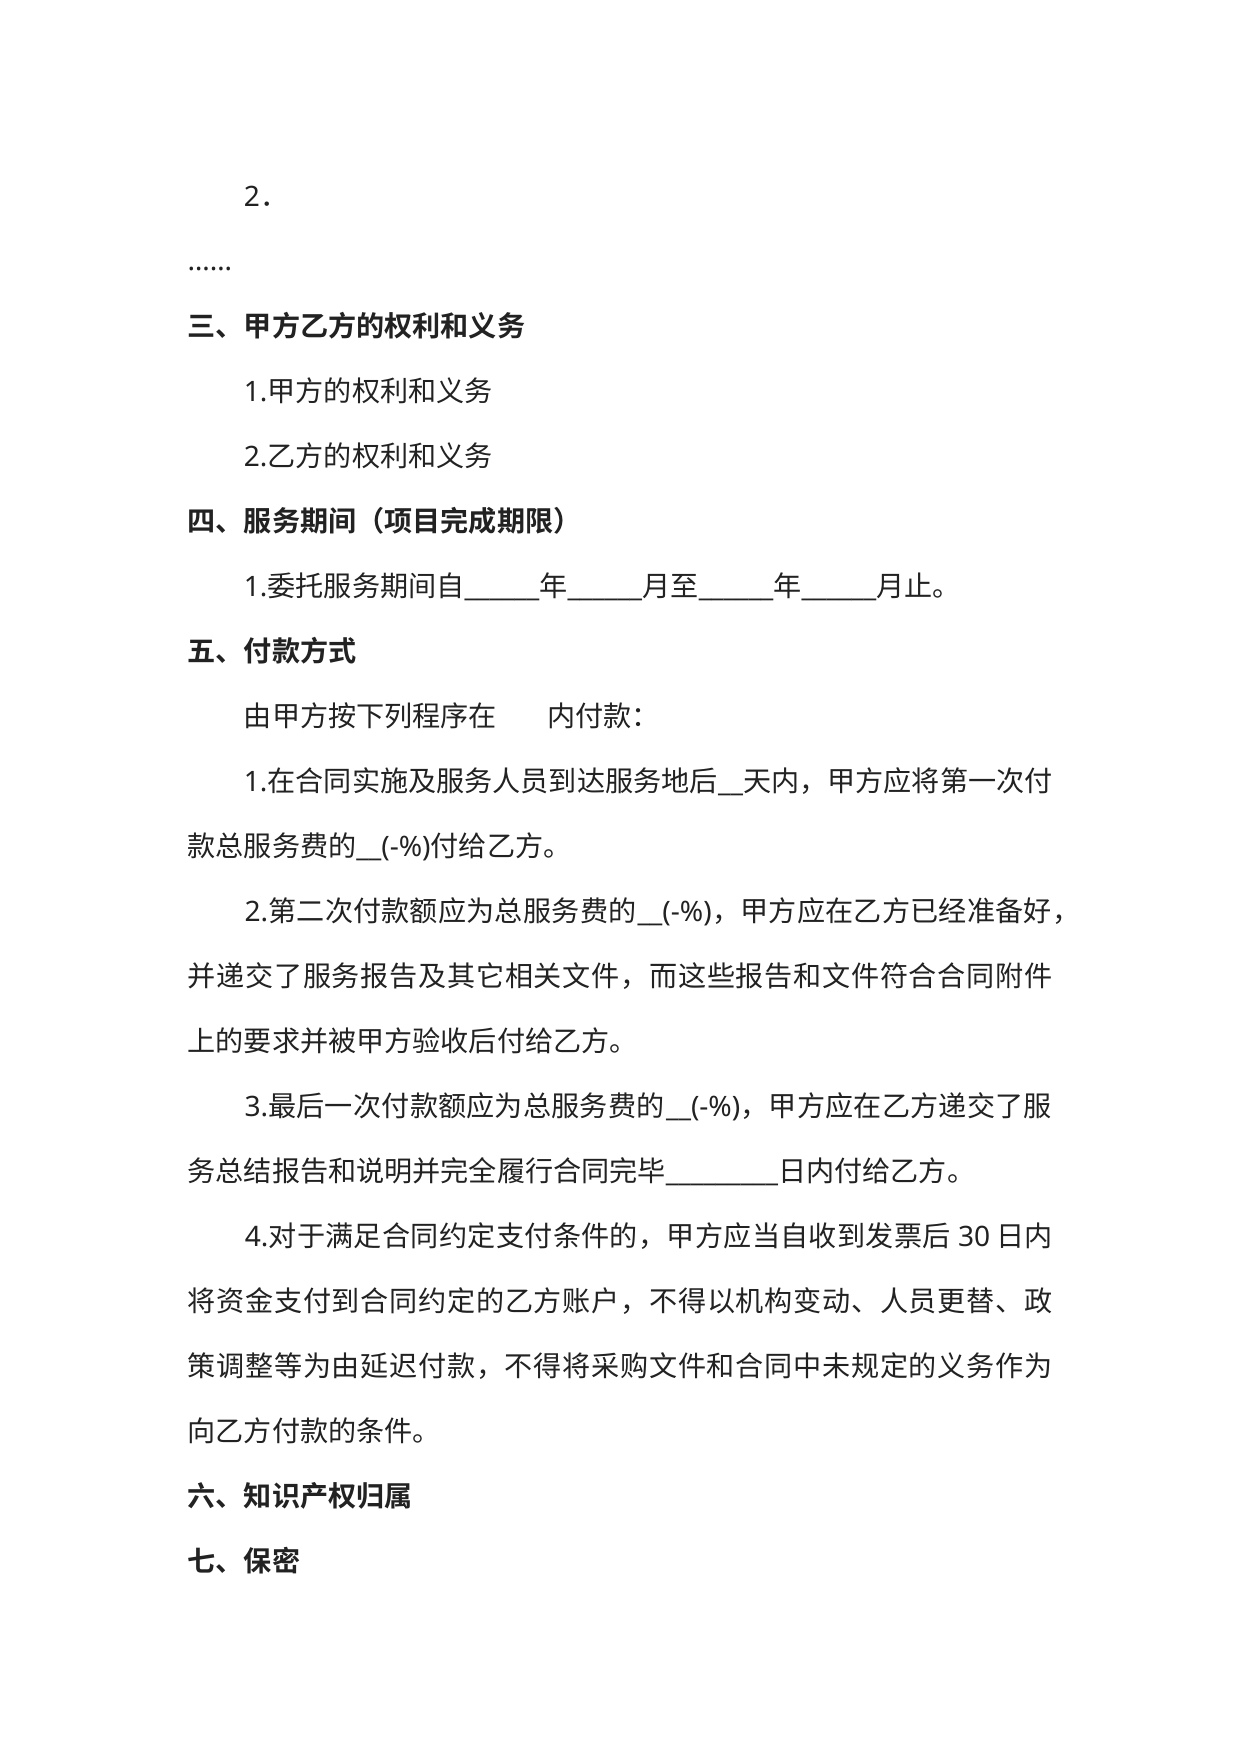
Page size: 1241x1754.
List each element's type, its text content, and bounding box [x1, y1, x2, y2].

text 1.委托服务期间自______年______月至______年______月止。 [187, 552, 1053, 617]
text 1.在合同实施及服务人员到达服务地后__天内，甲方应将第一次付 款总服务费的__(-%)付给乙方。 [187, 747, 1053, 877]
text 四、服务期间（项目完成期限） [187, 487, 1053, 552]
text 五、付款方式 [187, 617, 1053, 682]
text 2． [187, 162, 1053, 227]
text 1.甲方的权利和义务 [187, 357, 1053, 422]
text 三、甲方乙方的权利和义务 [187, 292, 1053, 357]
text 六、知识产权归属 [187, 1462, 1053, 1527]
text 由甲方按下列程序在 内付款： [187, 682, 1053, 747]
text 3.最后一次付款额应为总服务费的__(-%)，甲方应在乙方递交了服务总结报告和说明并完全履行合同完毕_________日内付给乙方。 [187, 1072, 1053, 1202]
text 2.乙方的权利和义务 [187, 422, 1053, 487]
text 4.对于满足合同约定支付条件的，甲方应当自收到发票后30日内将资金支付到合同约定的乙方账户，不得以机构变动、人员更替、政策调整等为由延迟付款，不得将采购文件和合同中未规定的义务作为向乙方付款的条件。 [187, 1202, 1053, 1462]
text …… [187, 227, 1053, 292]
text 七、保密 [187, 1527, 1053, 1592]
text 2.第二次付款额应为总服务费的__(-%)，甲方应在乙方已经准备好，并递交了服务报告及其它相关文件，而这些报告和文件符合合同附件上的要求并被甲方验收后付给乙方。 [187, 877, 1053, 1072]
